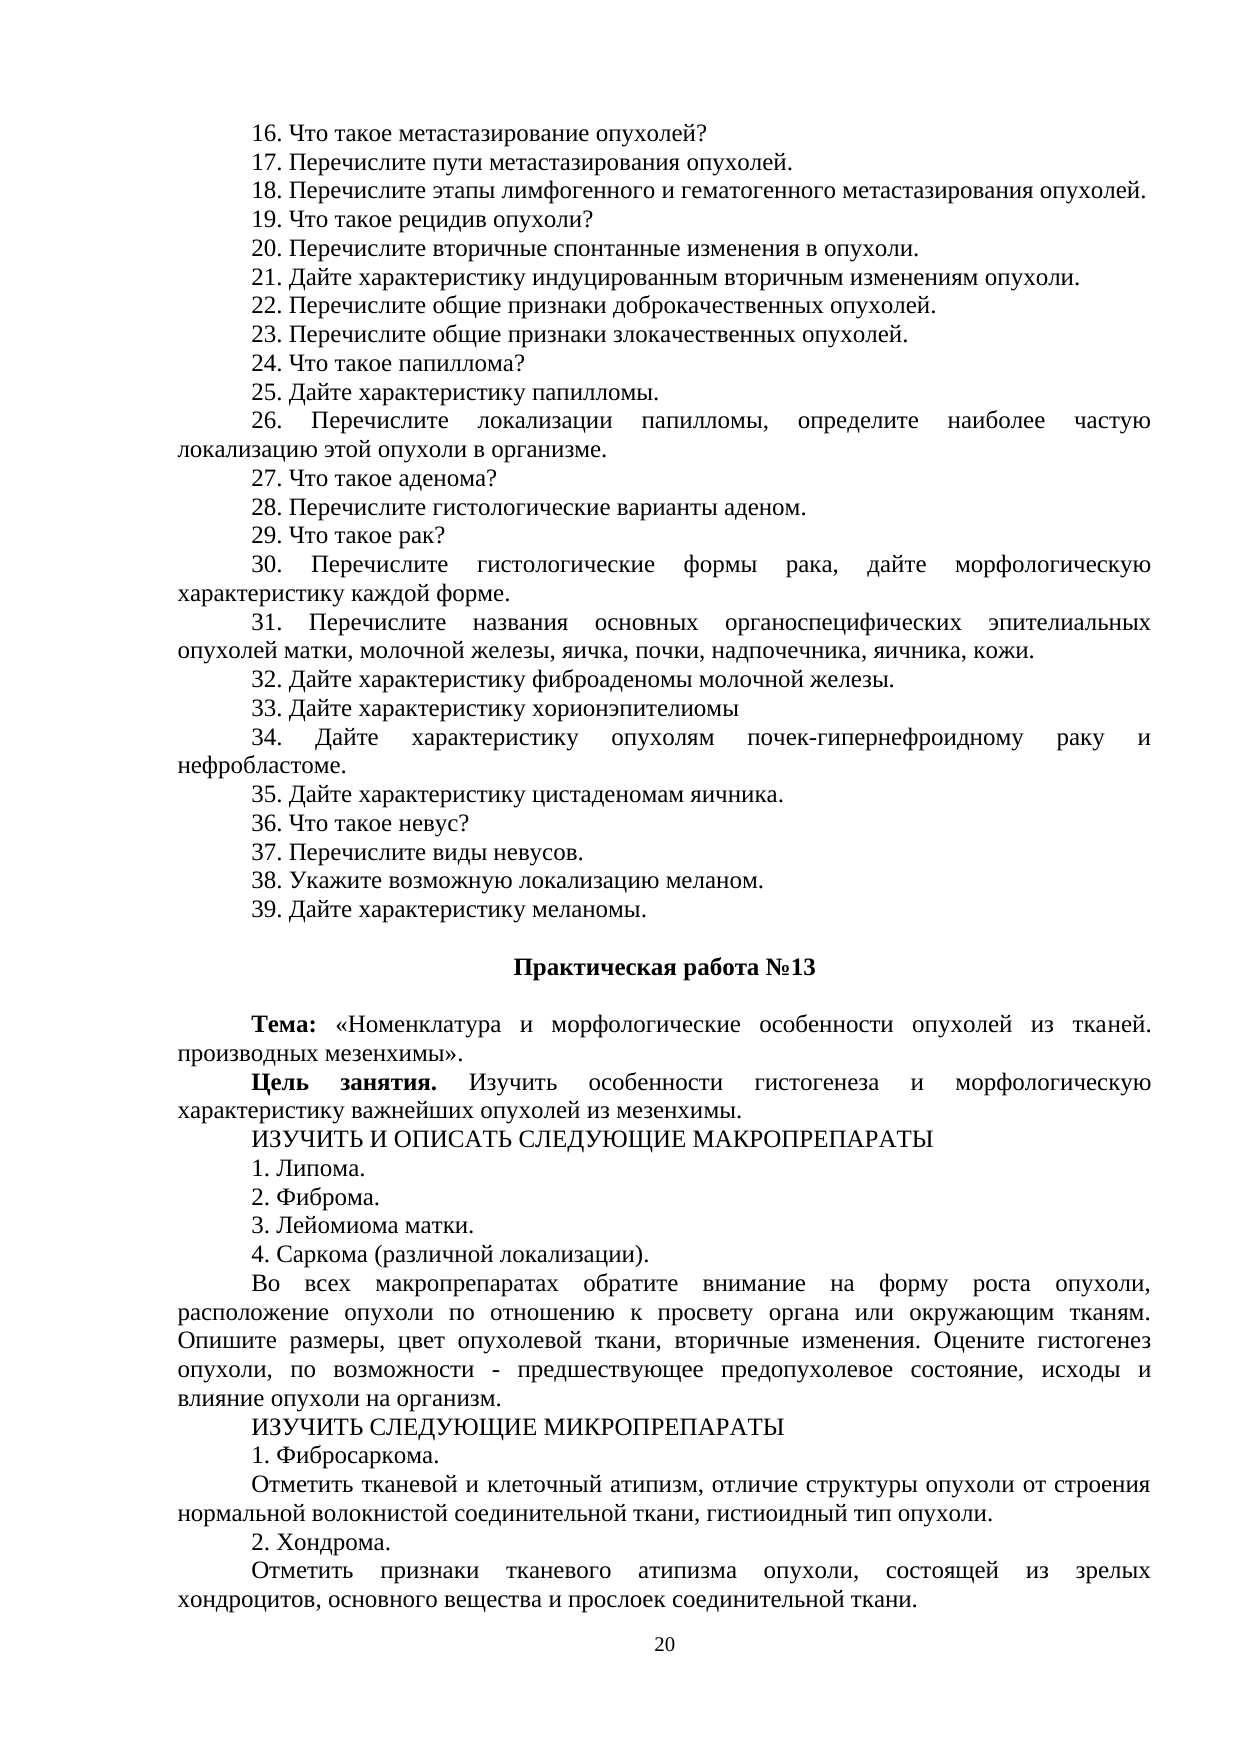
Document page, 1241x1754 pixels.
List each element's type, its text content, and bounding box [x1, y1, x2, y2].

text 38. Укажите возможную локализацию меланом. [177, 866, 1152, 894]
text ИЗУЧИТЬ СЛЕДУЮЩИЕ МИКРОПРЕПАРАТЫ [177, 1412, 1152, 1441]
text Во всех макропрепаратах обратите внимание на форму роста опухоли, расположение опухоли по отношению к просвету органа или окружающим тканям. Опишите размеры, цвет опухолевой ткани, вторичные изменения. Оцените гистогенез опухоли, по возможности - предшествующее предопухолевое состояние, исходы и влияние опухоли на организм. [177, 1268, 1152, 1412]
text 2. Хондрома. [177, 1527, 1152, 1556]
text Практическая работа №13 [177, 952, 1152, 981]
text 33. Дайте характеристику хорионэпителиомы [177, 693, 1152, 722]
text 19. Что такое рецидив опухоли? [177, 204, 1152, 233]
text 37. Перечислите виды невусов. [177, 837, 1152, 866]
text Цель занятия. Изучить особенности гистогенеза и морфологическую характеристику важнейших опухолей из мезенхимы. [177, 1067, 1152, 1124]
text 35. Дайте характеристику цистаденомам яичника. [177, 779, 1152, 808]
text 4. Саркома (различной локализации). [177, 1239, 1152, 1268]
text 1. Фибросаркома. [177, 1441, 1152, 1469]
text 21. Дайте xapaктеристику индуцированным вторичным изменениям опухоли. [177, 262, 1152, 291]
text 1. Липома. [177, 1153, 1152, 1182]
text 30. Перечислите гистологические формы рака, дайте морфологическую характеристику каждой форме. [177, 549, 1152, 607]
text 36. Что такое невус? [177, 808, 1152, 837]
text 34. Дайте характеристику опухолям почек-гипернефроидному раку и нефробластоме. [177, 722, 1152, 779]
text 27. Что такое аденома? [177, 463, 1152, 492]
text 24. Что такое папиллома? [177, 348, 1152, 377]
text Отметить признаки тканевого атипизма опухоли, состоящей из зрелых хондроцитов, основного вещества и прослоек соединительной ткани. [177, 1556, 1152, 1613]
text ИЗУЧИТЬ И ОПИСАТЬ СЛЕДУЮЩИЕ МАКРОПРЕПАРАТЫ [177, 1124, 1152, 1153]
text 29. Что такое рак? [177, 521, 1152, 549]
text 28. Перечислите гистологические варианты аденом. [177, 492, 1152, 521]
text Тема: «Номенклатура и морфологические особенности опухолей из тканей. производных мезенхимы». [177, 1009, 1152, 1067]
text 31. Перечислите названия основных органоспецифических эпителиальных опухолей матки, молочной железы, яичка, почки, надпочечника, яичника, кожи. [177, 607, 1152, 664]
text 2. Фиброма. [177, 1182, 1152, 1211]
text 39. Дайте характеристику меланомы. [177, 894, 1152, 923]
text 32. Дайте характеристику фиброаденомы молочной железы. [177, 664, 1152, 693]
text 18. Перечислите этапы лимфогенного и гематогенного метастазирования опухолей. [177, 176, 1152, 204]
text 3. Лейомиома матки. [177, 1211, 1152, 1239]
text 17. Перечислите пути метастазирования опухолей. [177, 147, 1152, 176]
text 20. Перечислите вторичные спонтанные изменения в опухоли. [177, 233, 1152, 262]
text 25. Дайте характеристику папилломы. [177, 377, 1152, 406]
text 23. Перечислите общие признаки злокачественных опухолей. [177, 319, 1152, 348]
text 16. Что такое метастазирование опухолей? [177, 118, 1152, 147]
text Отметить тканевой и клеточный атипизм, отличие структуры опухоли от строения нормальной волокнистой соединительной ткани, гистиоидный тип опухоли. [177, 1469, 1152, 1527]
text 22. Перечислите общие признаки доброкачественных опухолей. [177, 291, 1152, 319]
text 26. Перечислите локализации папилломы, определите наиболее частую локализацию этой опухоли в организме. [177, 406, 1152, 463]
